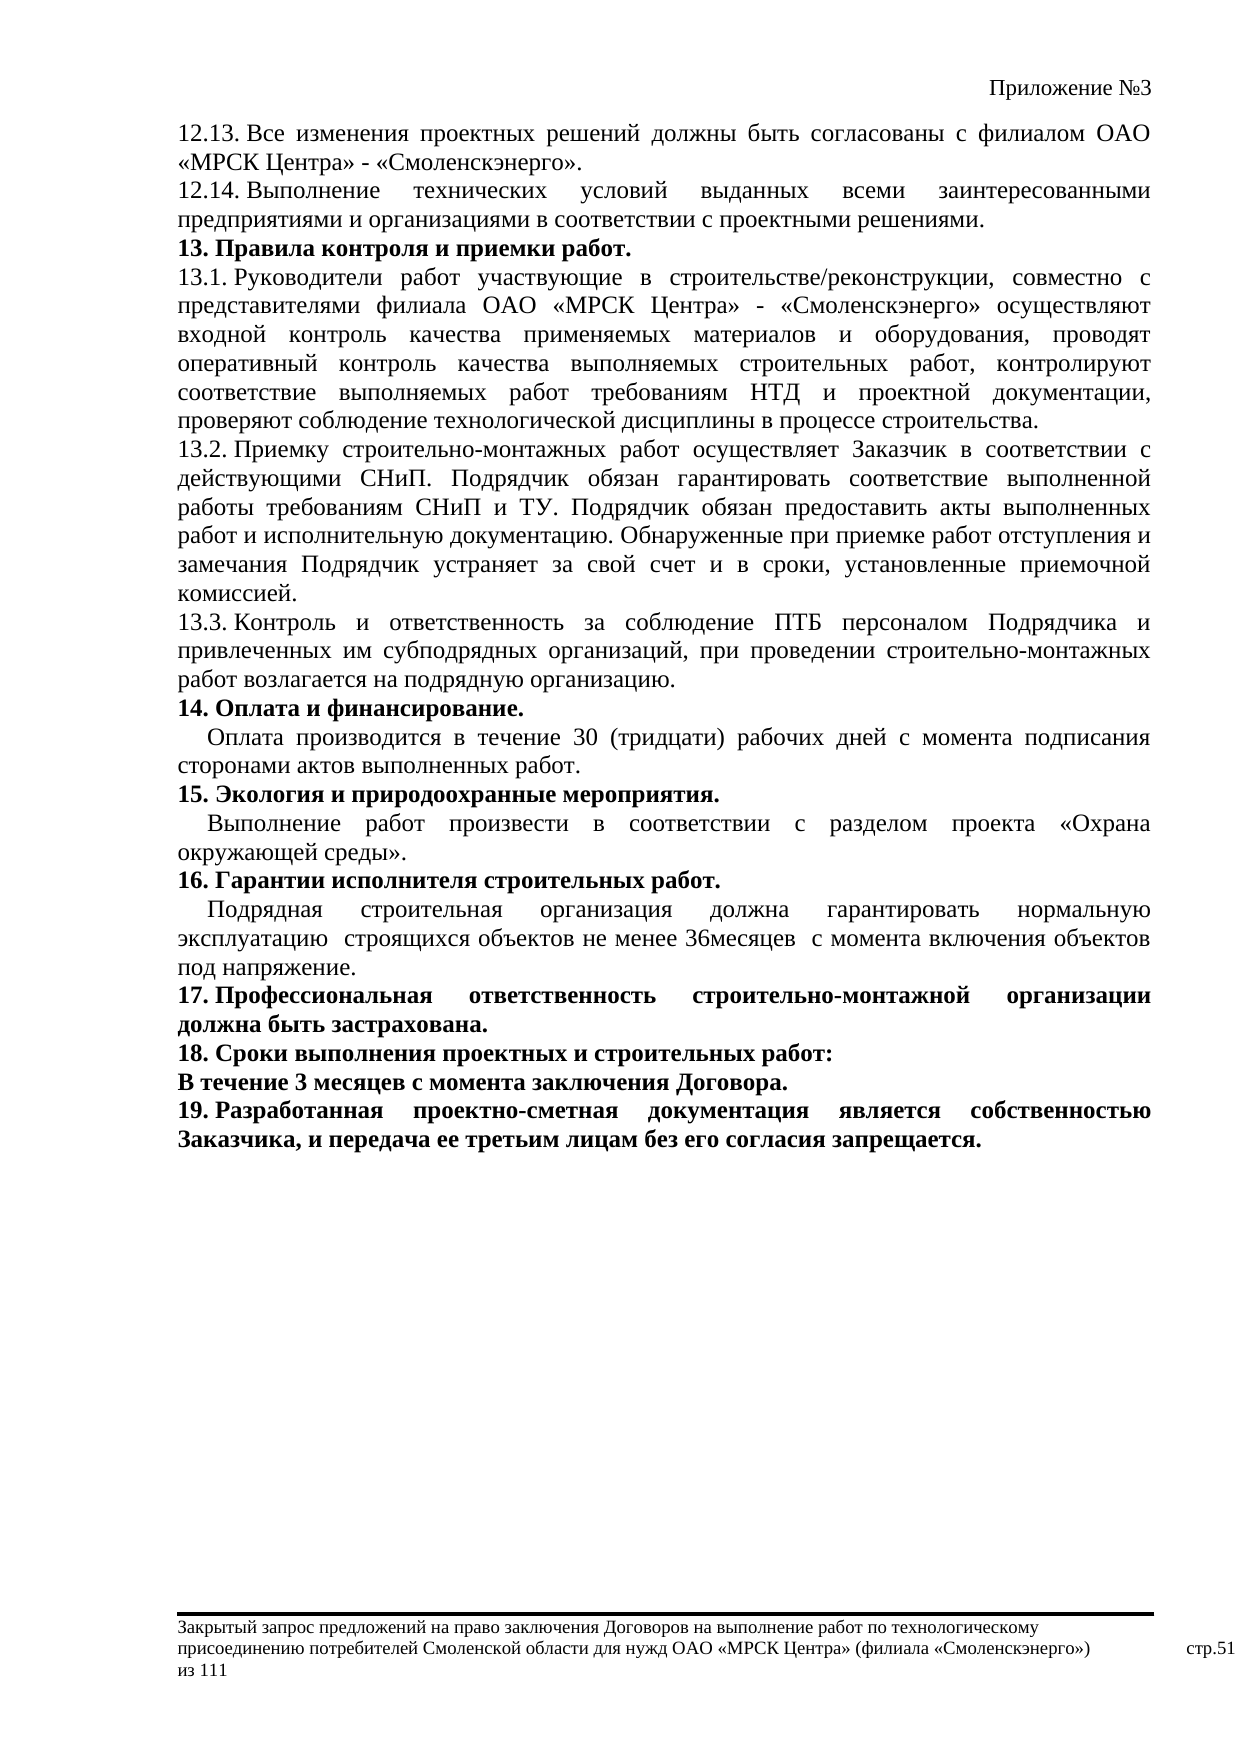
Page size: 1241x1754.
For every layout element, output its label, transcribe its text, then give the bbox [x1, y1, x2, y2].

list Приемку строительно-монтажных работ осуществляет Заказчик в соответствии с действующими СНиП. Подрядчик обязан гарантировать соответствие выполненной работы требованиям СНиП и ТУ. Подрядчик обязан предоставить акты выполненных работ и исполнительную документацию. Обнаруженные при приемке работ отступления и замечания Подрядчик устраняет за свой счет и в сроки, установленные приемочной комиссией. [177, 434, 1152, 607]
text Подрядная строительная организация должна гарантировать нормальную эксплуатацию строящихся объектов не менее 36месяцев с момента включения объектов под напряжение. [177, 894, 1152, 981]
list Профессиональная ответственность строительно-монтажной организации должна быть застрахована. [177, 981, 1152, 1038]
list Экология и природоохранные мероприятия. [177, 779, 1152, 808]
list Все изменения проектных решений должны быть согласованы с филиалом ОАО «МРСК Центра» - «Смоленскэнерго». [177, 118, 1152, 176]
list Оплата и финансирование. [177, 693, 1152, 722]
text В течение 3 месяцев с момента заключения Договора. [177, 1067, 1152, 1096]
list Гарантии исполнителя строительных работ. [177, 866, 1152, 894]
list Сроки выполнения проектных и строительных работ: [177, 1038, 1152, 1067]
list Выполнение технических условий выданных всеми заинтересованными предприятиями и организациями в соответствии с проектными решениями. [177, 176, 1152, 233]
list Контроль и ответственность за соблюдение ПТБ персоналом Подрядчика и привлеченных им субподрядных организаций, при проведении строительно-монтажных работ возлагается на подрядную организацию. [177, 607, 1152, 693]
list Разработанная проектно-сметная документация является собственностью Заказчика, и передача ее третьим лицам без его согласия запрещается. [177, 1096, 1152, 1153]
text Оплата производится в течение 30 (тридцати) рабочих дней с момента подписания сторонами актов выполненных работ. [177, 722, 1152, 779]
list Правила контроля и приемки работ. [177, 233, 1152, 262]
text Выполнение работ произвести в соответствии с разделом проекта «Охрана окружающей среды». [177, 808, 1152, 866]
list Руководители работ участвующие в строительстве/реконструкции, совместно с представителями филиала ОАО «МРСК Центра» - «Смоленскэнерго» осуществляют входной контроль качества применяемых материалов и оборудования, проводят оперативный контроль качества выполняемых строительных работ, контролируют соответствие выполняемых работ требованиям НТД и проектной документации, проверяют соблюдение технологической дисциплины в процессе строительства. [177, 262, 1152, 434]
